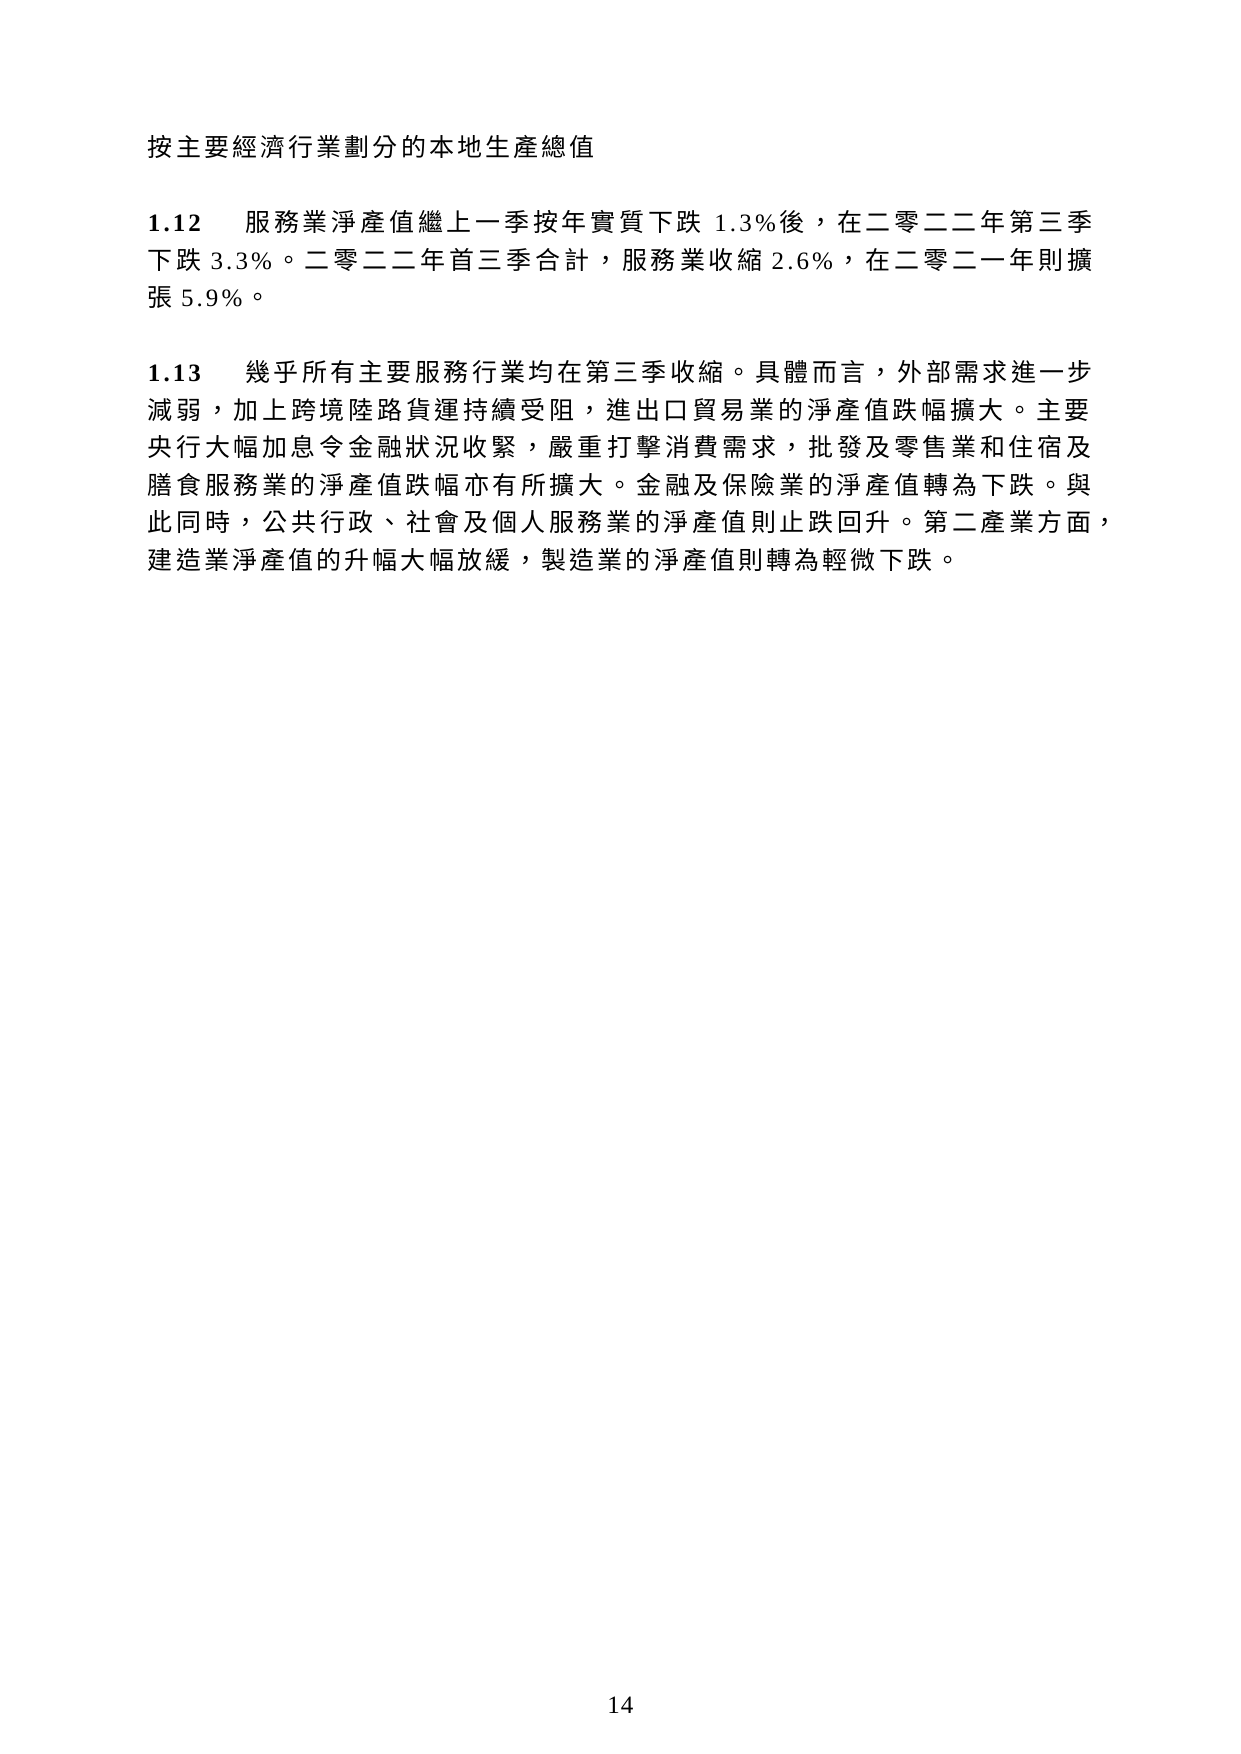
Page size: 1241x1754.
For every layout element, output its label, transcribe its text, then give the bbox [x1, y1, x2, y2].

text 1.12 服務業淨產值繼上一季按年實質下跌 1.3%後，在二零二二年第三季下跌3.3%。二零二二年首三季合計，服務業收縮2.6%，在二零二一年則擴張5.9%。 [148, 202, 1092, 314]
text 1.13 幾乎所有主要服務行業均在第三季收縮。具體而言，外部需求進一步減弱，加上跨境陸路貨運持續受阻，進出口貿易業的淨產值跌幅擴大。主要央行大幅加息令金融狀況收緊，嚴重打擊消費需求，批發及零售業和住宿及膳食服務業的淨產值跌幅亦有所擴大。金融及保險業的淨產值轉為下跌。與此同時，公共行政、社會及個人服務業的淨產值則止跌回升。第二產業方面，建造業淨產值的升幅大幅放緩，製造業的淨產值則轉為輕微下跌。 [148, 352, 1092, 577]
text 按主要經濟行業劃分的本地生產總值 [148, 127, 1092, 164]
